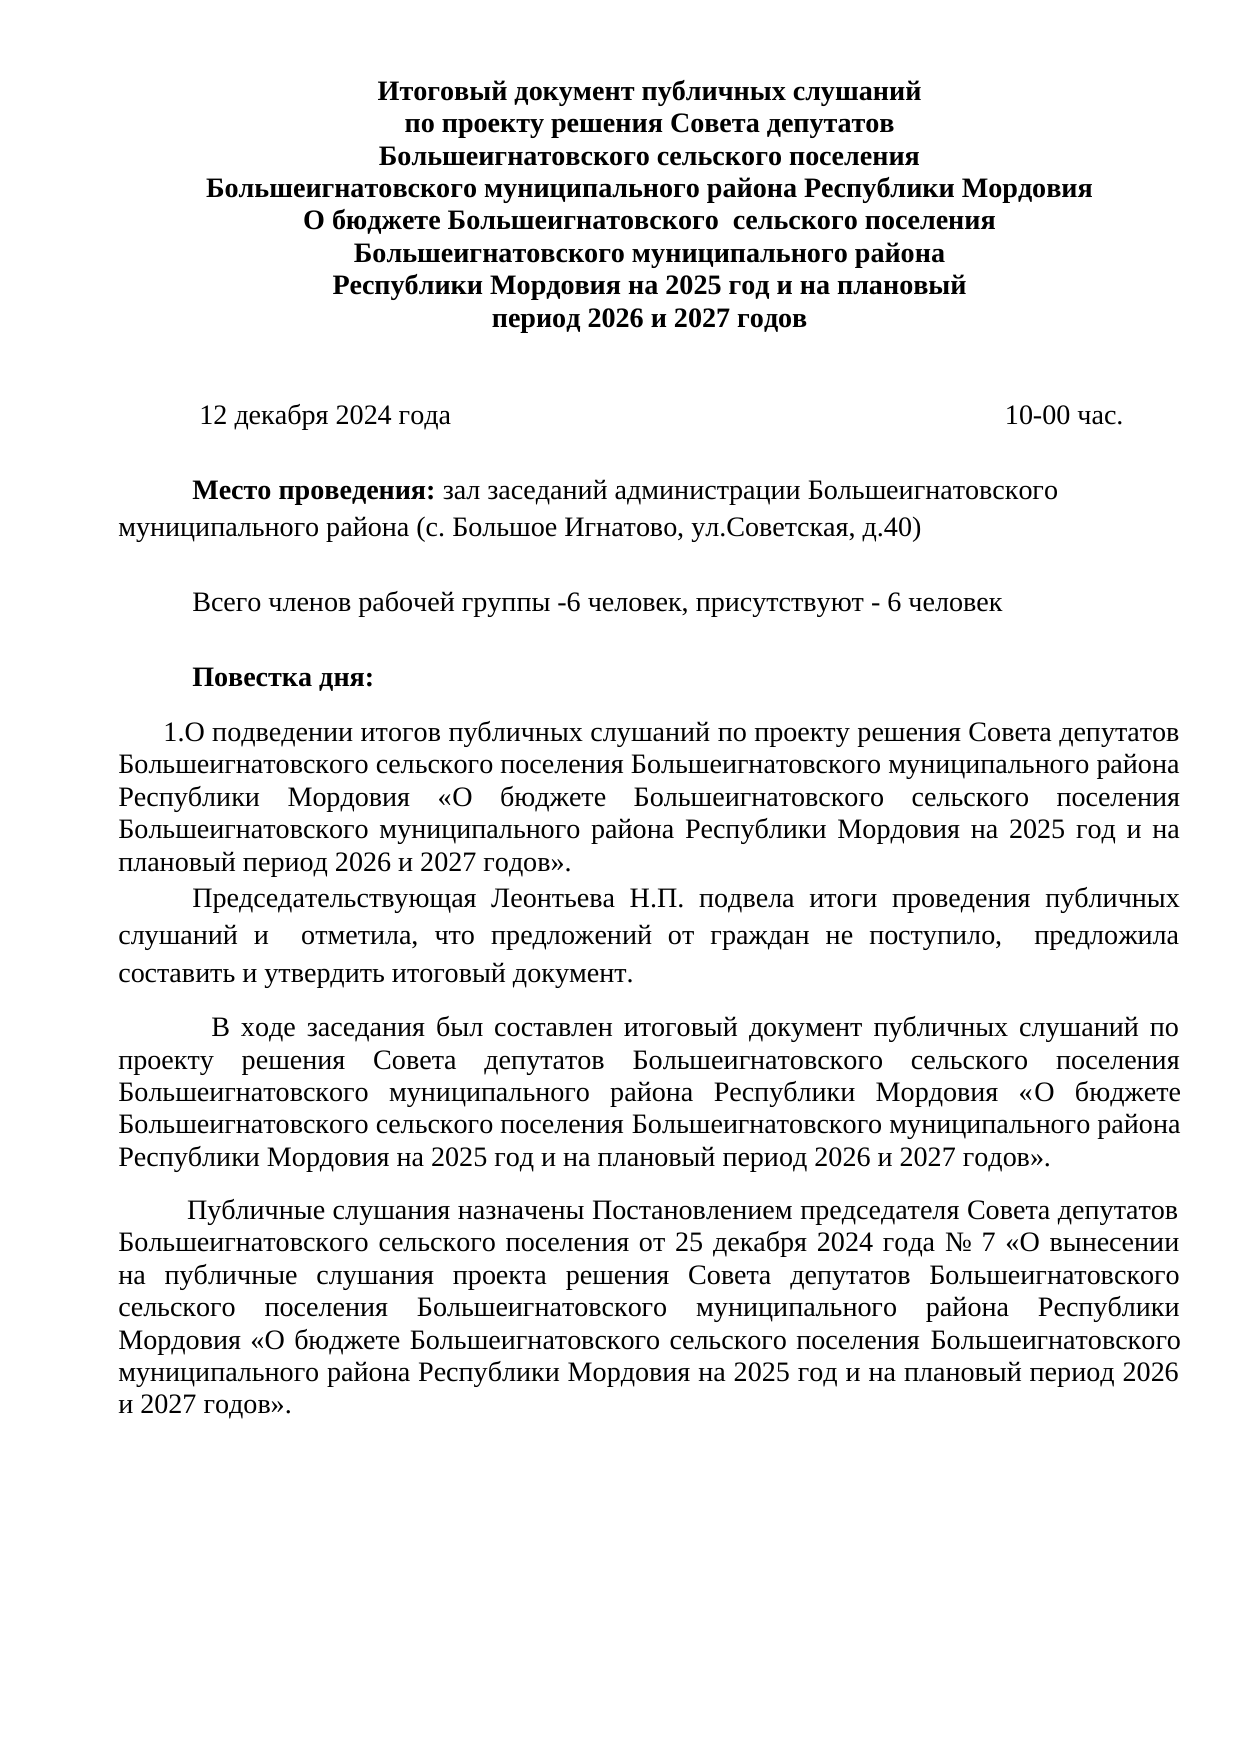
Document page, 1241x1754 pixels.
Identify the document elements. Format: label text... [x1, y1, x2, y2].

text Большеигнатовского муниципального района [118, 236, 1181, 268]
title Большеигнатовского сельского поселения [118, 139, 1181, 171]
text Председательствующая Леонтьева Н.П. подвела итоги проведения публичных слушаний и отметила, что предложений от граждан не поступило, предложила составить и утвердить итоговый документ. [118, 877, 1181, 989]
text Место проведения: зал заседаний администрации Большеигнатовского муниципального района (с. Большое Игнатово, ул.Советская, д.40) [118, 469, 1181, 544]
title Итоговый документ публичных слушаний [118, 74, 1181, 106]
subtitle В ходе заседания был составлен итоговый документ публичных слушаний по проекту решения Совета депутатов Большеигнатовского сельского поселения Большеигнатовского муниципального района Республики Мордовия «О бюджете Большеигнатовского сельского поселения Большеигнатовского муниципального района Республики Мордовия на 2025 год и на плановый период 2026 и 2027 годов». [118, 1010, 1181, 1172]
text О бюджете Большеигнатовского сельского поселения [118, 203, 1181, 236]
title по проекту решения Совета депутатов [118, 106, 1181, 139]
text период 2026 и 2027 годов [118, 301, 1181, 333]
subtitle Публичные слушания назначены Постановлением председателя Совета депутатов Большеигнатовского сельского поселения от 25 декабря 2024 года № 7 «О вынесении на публичные слушания проекта решения Совета депутатов Большеигнатовского сельского поселения Большеигнатовского муниципального района Республики Мордовия «О бюджете Большеигнатовского сельского поселения Большеигнатовского муниципального района Республики Мордовия на 2025 год и на плановый период 2026 и 2027 годов». [118, 1193, 1181, 1420]
text 12 декабря 2024 года 10-00 час. [118, 394, 1181, 432]
text Всего членов рабочей группы -6 человек, присутствуют - 6 человек [118, 582, 1181, 619]
text Республики Мордовия на 2025 год и на плановый [118, 268, 1181, 301]
subtitle 1.О подведении итогов публичных слушаний по проекту решения Совета депутатов Большеигнатовского сельского поселения Большеигнатовского муниципального района Республики Мордовия «О бюджете Большеигнатовского сельского поселения Большеигнатовского муниципального района Республики Мордовия на 2025 год и на плановый период 2026 и 2027 годов». [118, 715, 1181, 877]
title Большеигнатовского муниципального района Республики Мордовия [118, 171, 1181, 203]
text Повестка дня: [118, 657, 1181, 694]
